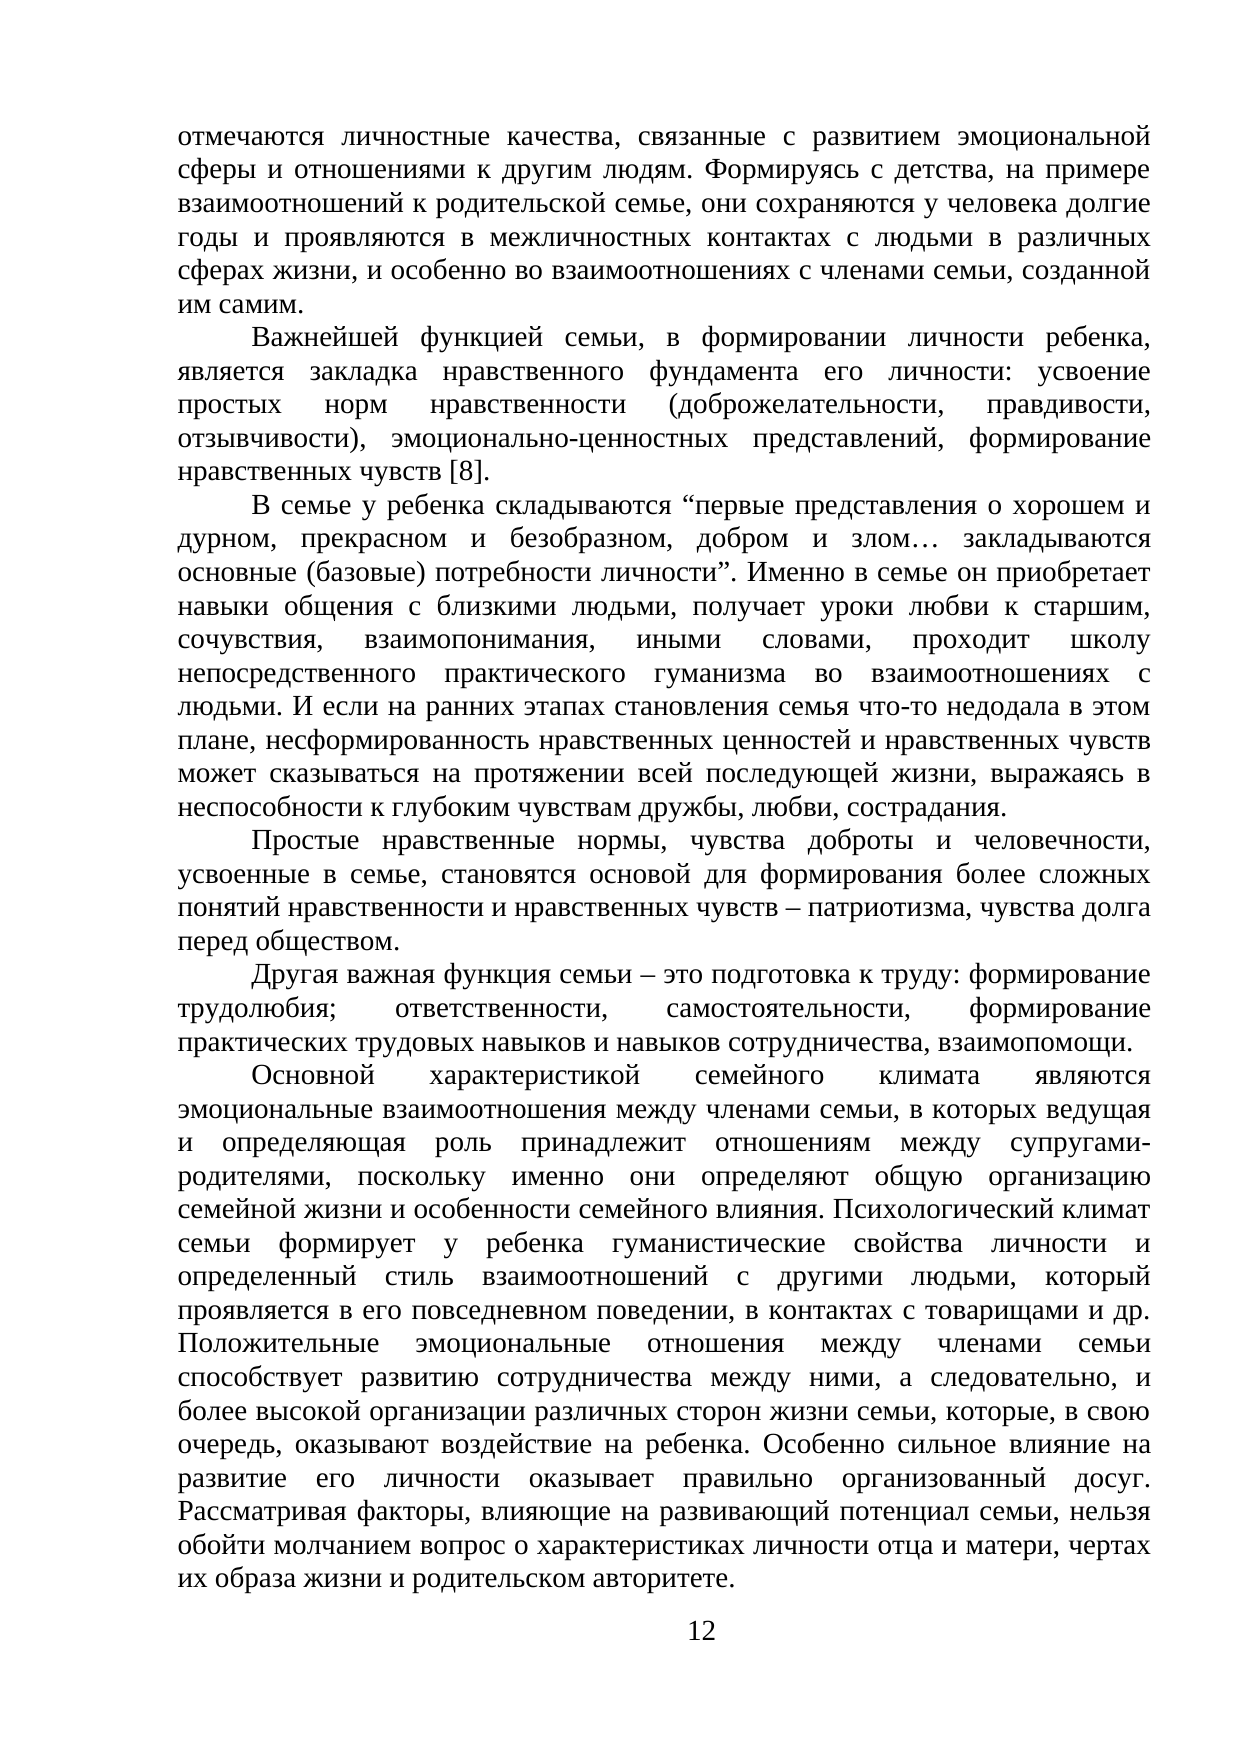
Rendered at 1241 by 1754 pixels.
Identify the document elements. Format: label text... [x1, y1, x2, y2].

text Другая важная функция семьи – это подготовка к труду: формирование трудолюбия; ответственности, самостоятельности, формирование практических трудовых навыков и навыков сотрудничества, взаимопомощи. [177, 957, 1152, 1057]
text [177, 118, 1152, 319]
text В семье у ребенка складываются “первые представления о хорошем и дурном, прекрасном и безобразном, добром и злом… закладываются основные (базовые) потребности личности”. Именно в семье он приобретает навыки общения с близкими людьми, получает уроки любви к старшим, сочувствия, взаимопонимания, иными словами, проходит школу непосредственного практического гуманизма во взаимоотношениях с людьми. И если на ранних этапах становления семья что-то недодала в этом плане, несформированность нравственных ценностей и нравственных чувств может сказываться на протяжении всей последующей жизни, выражаясь в неспособности к глубоким чувствам дружбы, любви, сострадания. [177, 487, 1152, 822]
text Простые нравственные нормы, чувства доброты и человечности, усвоенные в семье, становятся основой для формирования более сложных понятий нравственности и нравственных чувств – патриотизма, чувства долга перед обществом. [177, 822, 1152, 957]
text Важнейшей функцией семьи, в формировании личности ребенка, является закладка нравственного фундамента его личности: усвоение простых норм нравственности (доброжелательности, правдивости, отзывчивости), эмоционально-ценностных представлений, формирование нравственных чувств [8]. [177, 319, 1152, 487]
text Основной характеристикой семейного климата являются эмоциональные взаимоотношения между членами семьи, в которых ведущая и определяющая роль принадлежит отношениям между супругами-родителями, поскольку именно они определяют общую организацию семейной жизни и особенности семейного влияния. Психологический климат семьи формирует у ребенка гуманистические свойства личности и определенный стиль взаимоотношений с другими людьми, который проявляется в его повседневном поведении, в контактах с товарищами и др. Положительные эмоциональные отношения между членами семьи способствует развитию сотрудничества между ними, а следовательно, и более высокой организации различных сторон жизни семьи, которые, в свою очередь, оказывают воздействие на ребенка. Особенно сильное влияние на развитие его личности оказывает правильно организованный досуг. Рассматривая факторы, влияющие на развивающий потенциал семьи, нельзя обойти молчанием вопрос о характеристиках личности отца и матери, чертах их образа жизни и родительском авторитете. [177, 1057, 1152, 1594]
